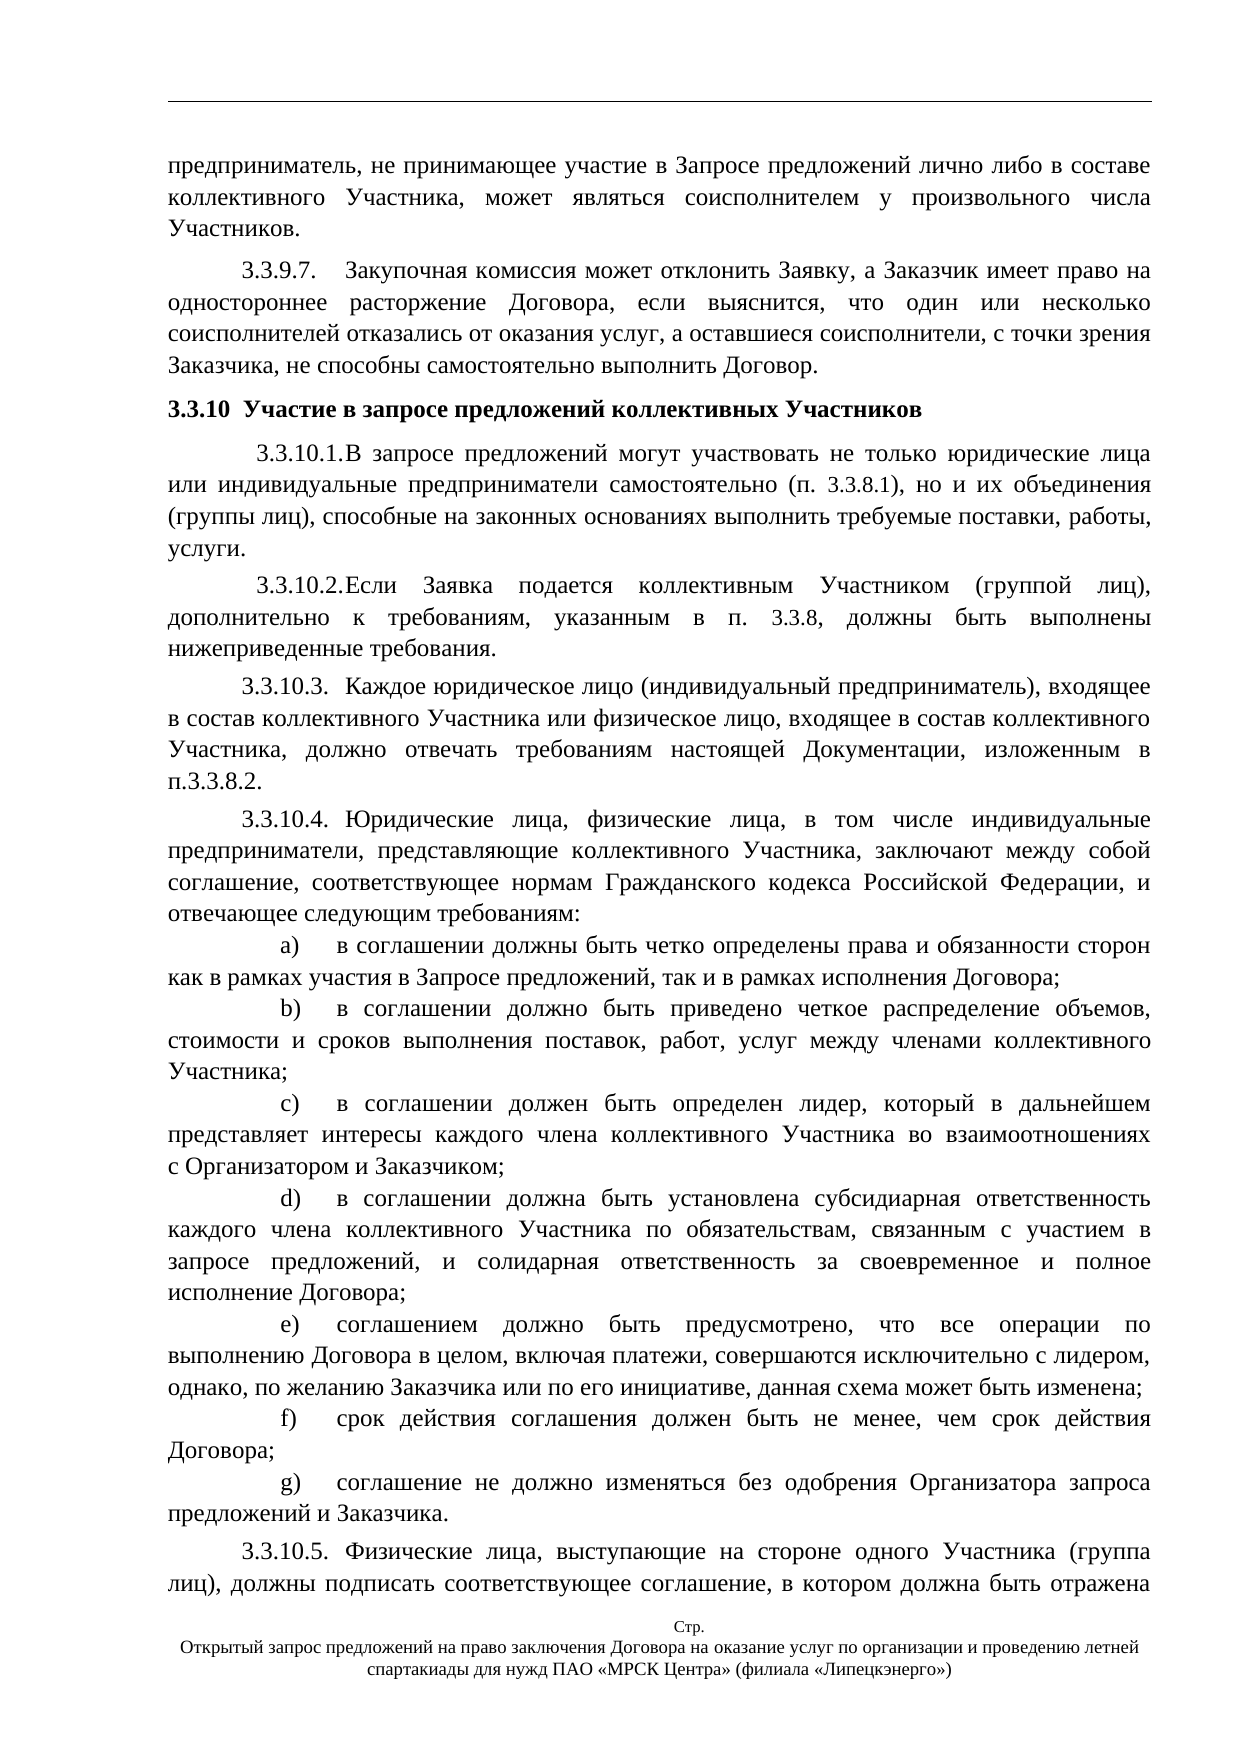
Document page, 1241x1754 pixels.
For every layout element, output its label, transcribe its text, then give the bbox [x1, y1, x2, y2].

list соглашением должно быть предусмотрено, что все операции по выполнению Договора в целом, включая платежи, совершаются исключительно с лидером, однако, по желанию Заказчика или по его инициативе, данная схема может быть изменена; [168, 1309, 1152, 1401]
subtitle Участие в запросе предложений коллективных Участников [168, 394, 1152, 423]
list Каждое юридическое лицо (индивидуальный предприниматель), входящее в состав коллективного Участника или физическое лицо, входящее в состав коллективного Участника, должно отвечать требованиям настоящей Документации, изложенным в п.3.3.8.2. [168, 671, 1152, 795]
list в соглашении должен быть определен лидер, который в дальнейшем представляет интересы каждого члена коллективного Участника во взаимоотношениях с Организатором и Заказчиком; [168, 1088, 1152, 1180]
list Закупочная комиссия может отклонить Заявку, а Заказчик имеет право на одностороннее расторжение Договора, если выяснится, что один или несколько соисполнителей отказались от оказания услуг, а оставшиеся соисполнители, с точки зрения Заказчика, не способны самостоятельно выполнить Договор. [168, 255, 1152, 378]
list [168, 150, 1152, 242]
list В запросе предложений могут участвовать не только юридические лица или индивидуальные предприниматели самостоятельно (п. 3.3.8.1), но и их объединения (группы лиц), способные на законных основаниях выполнить требуемые поставки, работы, услуги. [168, 438, 1152, 561]
list в соглашении должны быть четко определены права и обязанности сторон как в рамках участия в Запросе предложений, так и в рамках исполнения Договора; [168, 930, 1152, 990]
list в соглашении должна быть установлена субсидиарная ответственность каждого члена коллективного Участника по обязательствам, связанным с участием в запросе предложений, и солидарная ответственность за своевременное и полное исполнение Договора; [168, 1183, 1152, 1306]
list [168, 1536, 1152, 1596]
list Если Заявка подается коллективным Участником (группой лиц), дополнительно к требованиям, указанным в п. 3.3.8, должны быть выполнены нижеприведенные требования. [168, 570, 1152, 662]
list срок действия соглашения должен быть не менее, чем срок действия Договора; [168, 1403, 1152, 1464]
list Юридические лица, физические лица, в том числе индивидуальные предприниматели, представляющие коллективного Участника, заключают между собой соглашение, соответствующее нормам Гражданского кодекса Российской Федерации, и отвечающее следующим требованиям: [168, 804, 1152, 927]
list соглашение не должно изменяться без одобрения Организатора запроса предложений и Заказчика. [168, 1467, 1152, 1527]
list в соглашении должно быть приведено четкое распределение объемов, стоимости и сроков выполнения поставок, работ, услуг между членами коллективного Участника; [168, 993, 1152, 1085]
